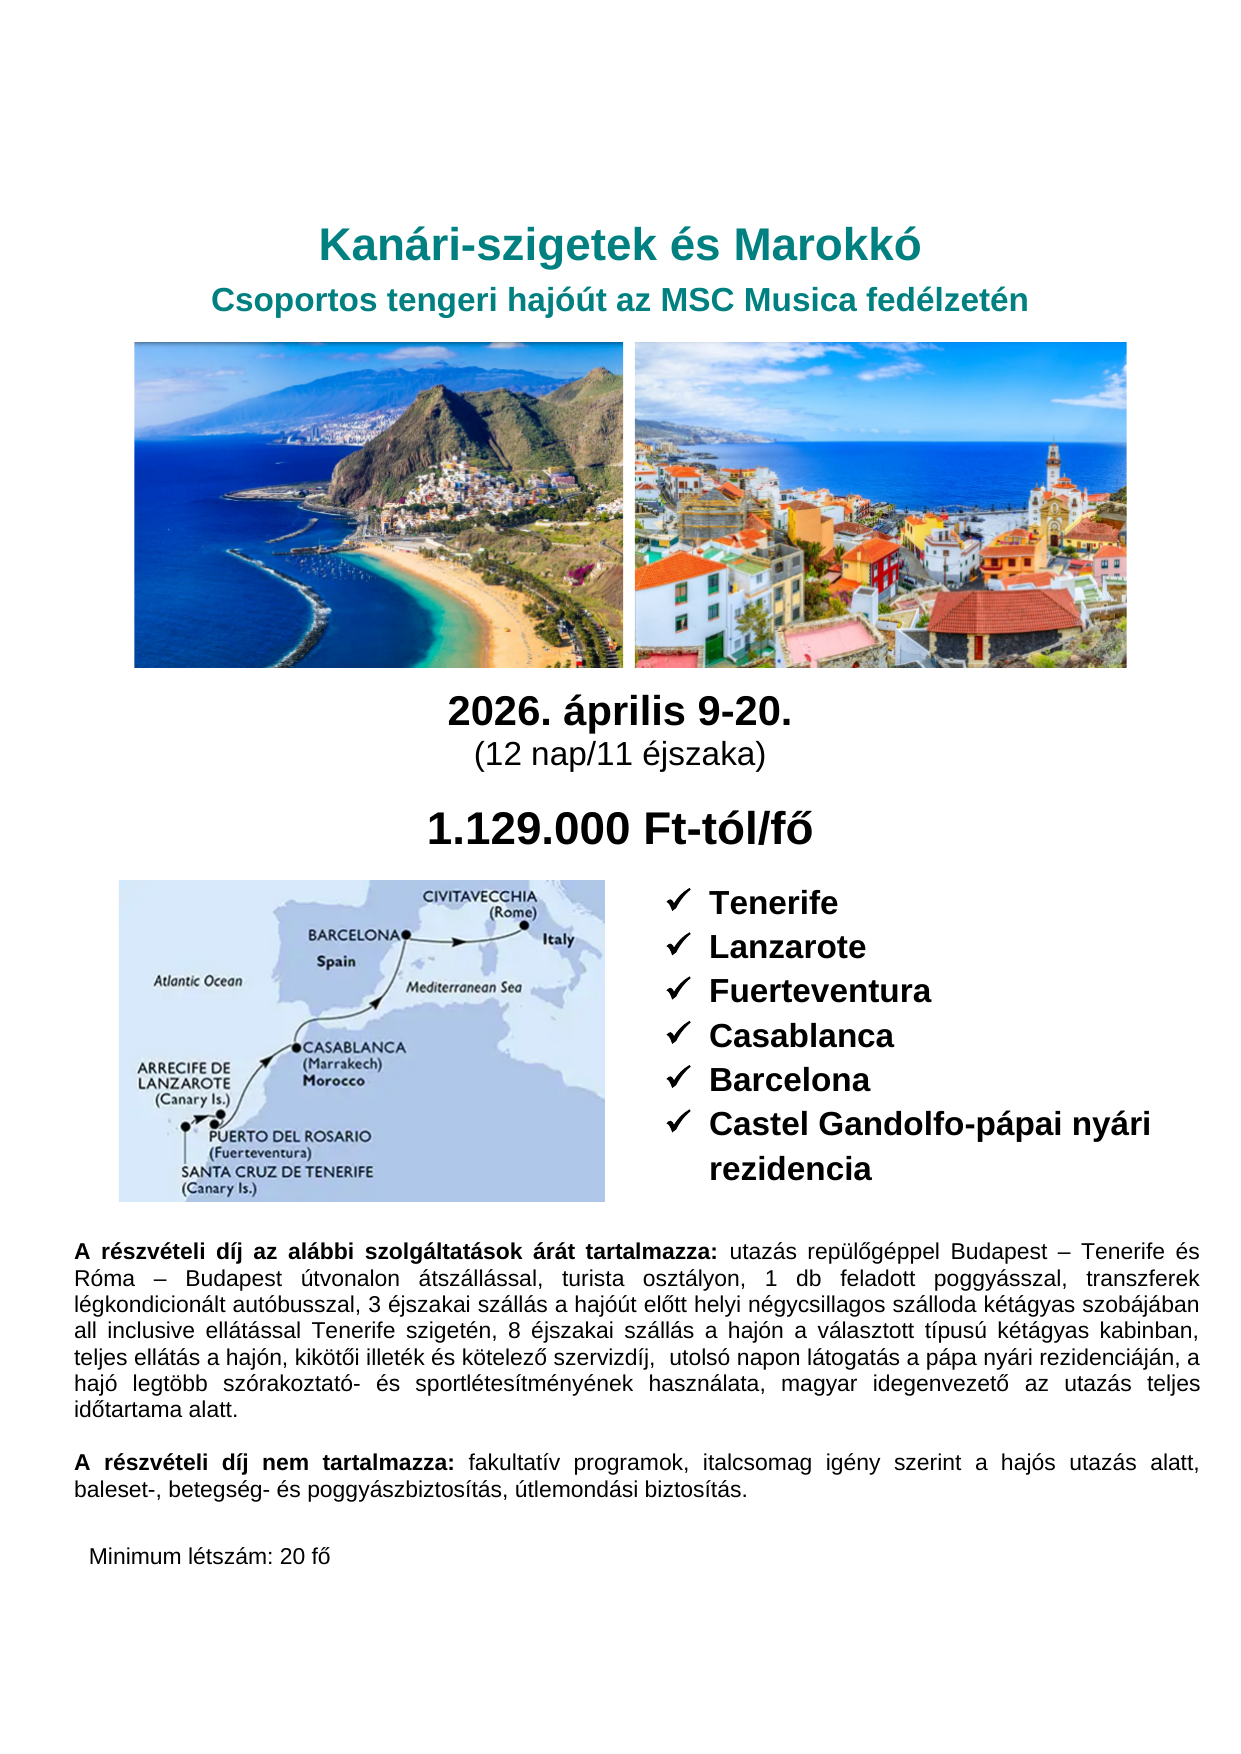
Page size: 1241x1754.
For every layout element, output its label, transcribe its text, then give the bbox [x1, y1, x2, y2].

text Csoportos tengeri hajóút az MSC Musica fedélzetén [89, 280, 1152, 318]
text Minimum létszám: 20 fő [89, 1543, 1152, 1569]
list Fuerteventura [664, 972, 1152, 1010]
text (12 nap/11 éjszaka) [89, 734, 1152, 773]
picture [118, 880, 605, 1202]
list Barcelona [664, 1060, 1152, 1099]
list Castel Gandolfo-pápai nyári rezidencia [664, 1104, 1152, 1187]
list Tenerife [664, 883, 1152, 922]
text 1.129.000 Ft-tól/fő [89, 802, 1152, 854]
picture [634, 342, 1127, 668]
text A részvételi díj az alábbi szolgáltatások árát tartalmazza: utazás repülőgéppel Budapest – Tenerife és Róma – Budapest útvonalon átszállással, turista osztályon, 1 db feladott poggyásszal, transzferek légkondicionált autóbusszal, 3 éjszakai szállás a hajóút előtt helyi négycsillagos szálloda kétágyas szobájában all inclusive ellátással Tenerife szigetén, 8 éjszakai szállás a hajón a választott típusú kétágyas kabinban, teljes ellátás a hajón, kikötői illeték és kötelező szervizdíj, utolsó napon látogatás a pápa nyári rezidenciáján, a hajó legtöbb szórakoztató- és sportlétesítményének használata, magyar idegenvezető az utazás teljes időtartama alatt. [74, 1238, 1200, 1423]
picture [134, 342, 624, 668]
list Casablanca [664, 1016, 1152, 1054]
text Kanári-szigetek és Marokkó [89, 218, 1152, 270]
text A részvételi díj nem tartalmazza: fakultatív programok, italcsomag igény szerint a hajós utazás alatt, baleset-, betegség- és poggyászbiztosítás, útlemondási biztosítás. [74, 1449, 1200, 1502]
text 2026. április 9-20. [89, 686, 1152, 734]
list Lanzarote [664, 927, 1152, 966]
